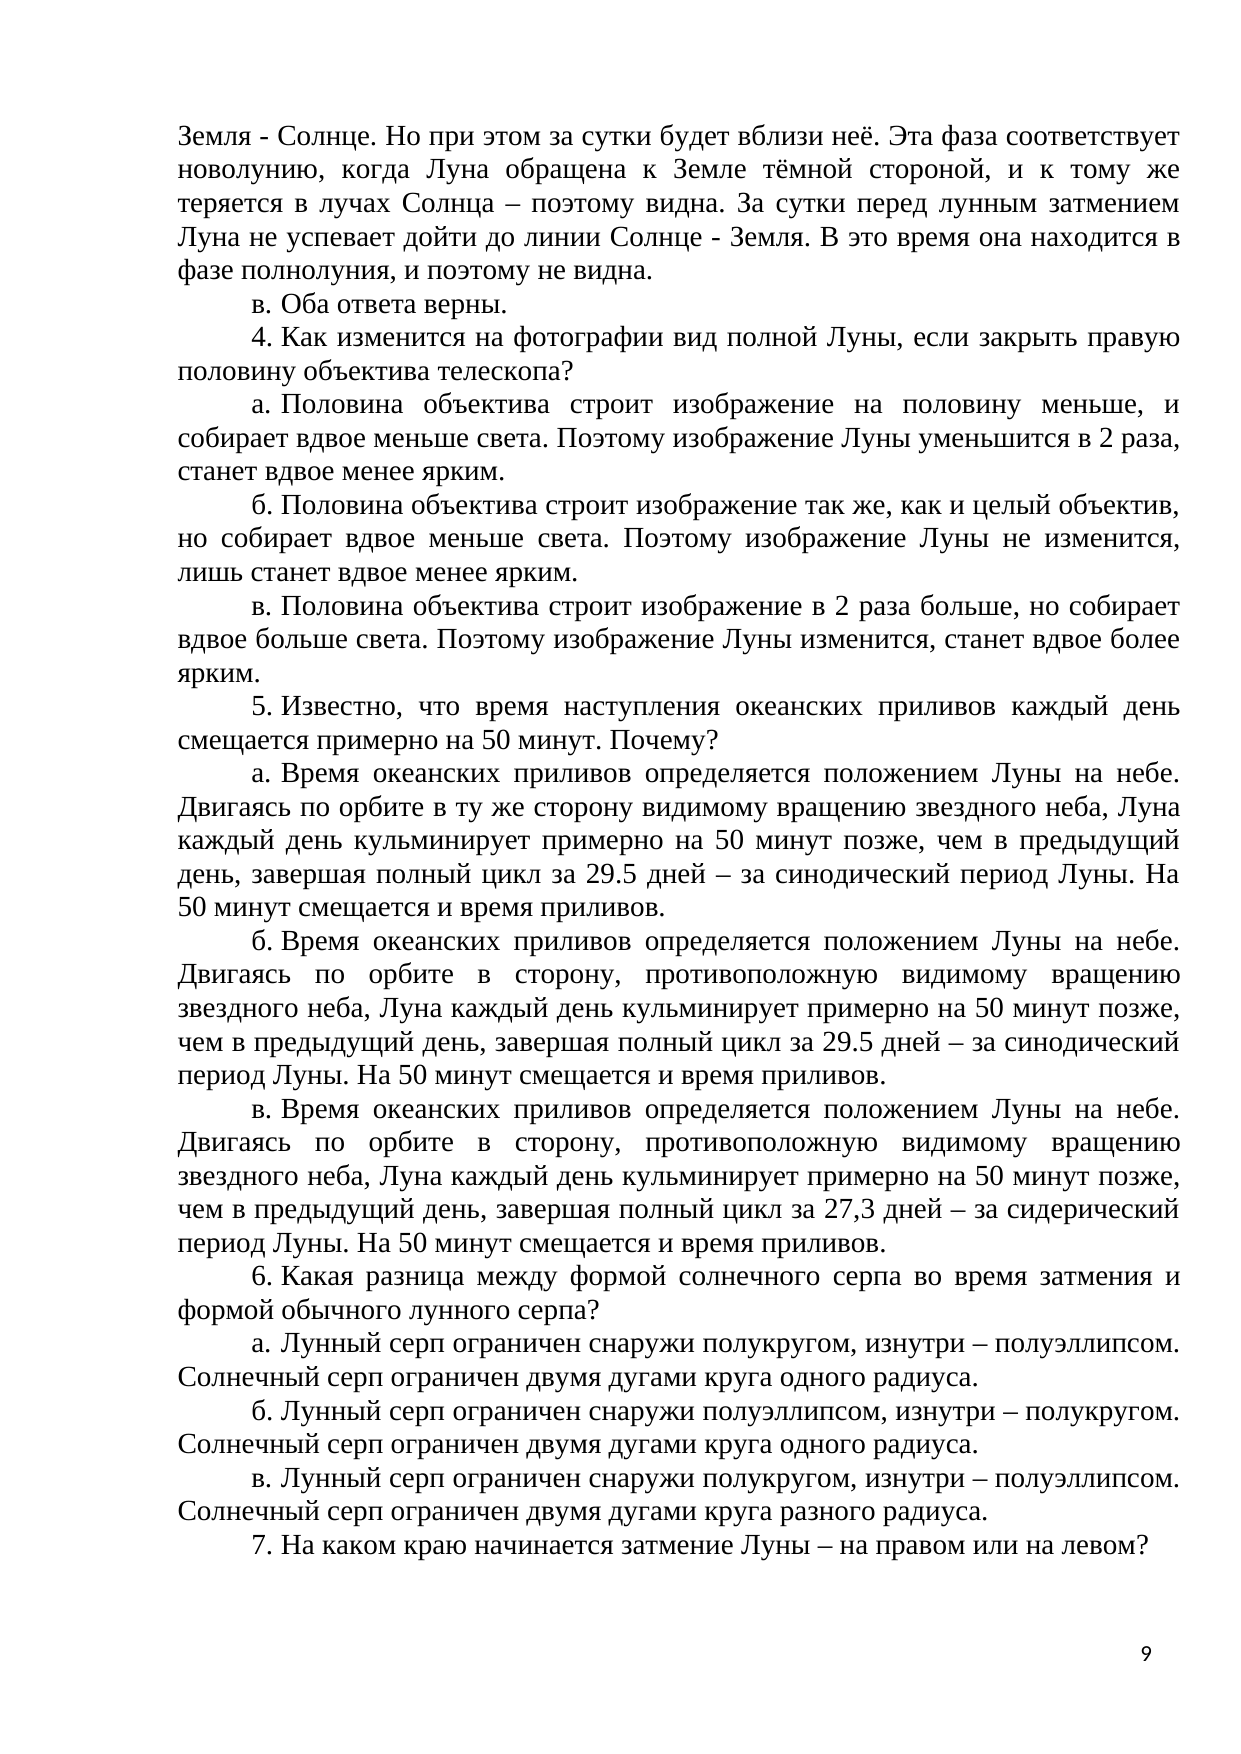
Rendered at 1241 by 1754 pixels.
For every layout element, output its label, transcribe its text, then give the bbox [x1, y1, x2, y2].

list Какая разница между формой солнечного серпа во время затмения и формой обычного лунного серпа? [177, 1258, 1181, 1326]
list Половина объектива строит изображение на половину меньше, и собирает вдвое меньше света. Поэтому изображение Луны уменьшится в 2 раза, станет вдвое менее ярким. [177, 386, 1181, 487]
list Половина объектива строит изображение так же, как и целый объектив, но собирает вдвое меньше света. Поэтому изображение Луны не изменится, лишь станет вдвое менее ярким. [177, 487, 1181, 588]
list Лунный серп ограничен снаружи полукругом, изнутри – полуэллипсом. Солнечный серп ограничен двумя дугами круга разного радиуса. [177, 1460, 1181, 1527]
list Время океанских приливов определяется положением Луны на небе. Двигаясь по орбите в ту же сторону видимому вращению звездного неба, Луна каждый день кульминирует примерно на 50 минут позже, чем в предыдущий день, завершая полный цикл за 29.5 дней – за синодический период Луны. На 50 минут смещается и время приливов. [177, 755, 1181, 923]
list Оба ответа верны. [251, 286, 1181, 319]
list Половина объектива строит изображение в 2 раза больше, но собирает вдвое больше света. Поэтому изображение Луны изменится, станет вдвое более ярким. [177, 588, 1181, 688]
list Известно, что время наступления океанских приливов каждый день смещается примерно на 50 минут. Почему? [177, 688, 1181, 755]
list На каком краю начинается затмение Луны – на правом или на левом? [177, 1527, 1181, 1560]
list Время океанских приливов определяется положением Луны на небе. Двигаясь по орбите в сторону, противоположную видимому вращению звездного неба, Луна каждый день кульминирует примерно на 50 минут позже, чем в предыдущий день, завершая полный цикл за 27,3 дней – за сидерический период Луны. На 50 минут смещается и время приливов. [177, 1091, 1181, 1258]
list Как изменится на фотографии вид полной Луны, если закрыть правую половину объектива телескопа? [177, 319, 1181, 386]
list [177, 118, 1181, 286]
list Время океанских приливов определяется положением Луны на небе. Двигаясь по орбите в сторону, противоположную видимому вращению звездного неба, Луна каждый день кульминирует примерно на 50 минут позже, чем в предыдущий день, завершая полный цикл за 29.5 дней – за синодический период Луны. На 50 минут смещается и время приливов. [177, 923, 1181, 1091]
list Лунный серп ограничен снаружи полуэллипсом, изнутри – полукругом. Солнечный серп ограничен двумя дугами круга одного радиуса. [177, 1393, 1181, 1460]
list Лунный серп ограничен снаружи полукругом, изнутри – полуэллипсом. Солнечный серп ограничен двумя дугами круга одного радиуса. [177, 1326, 1181, 1393]
